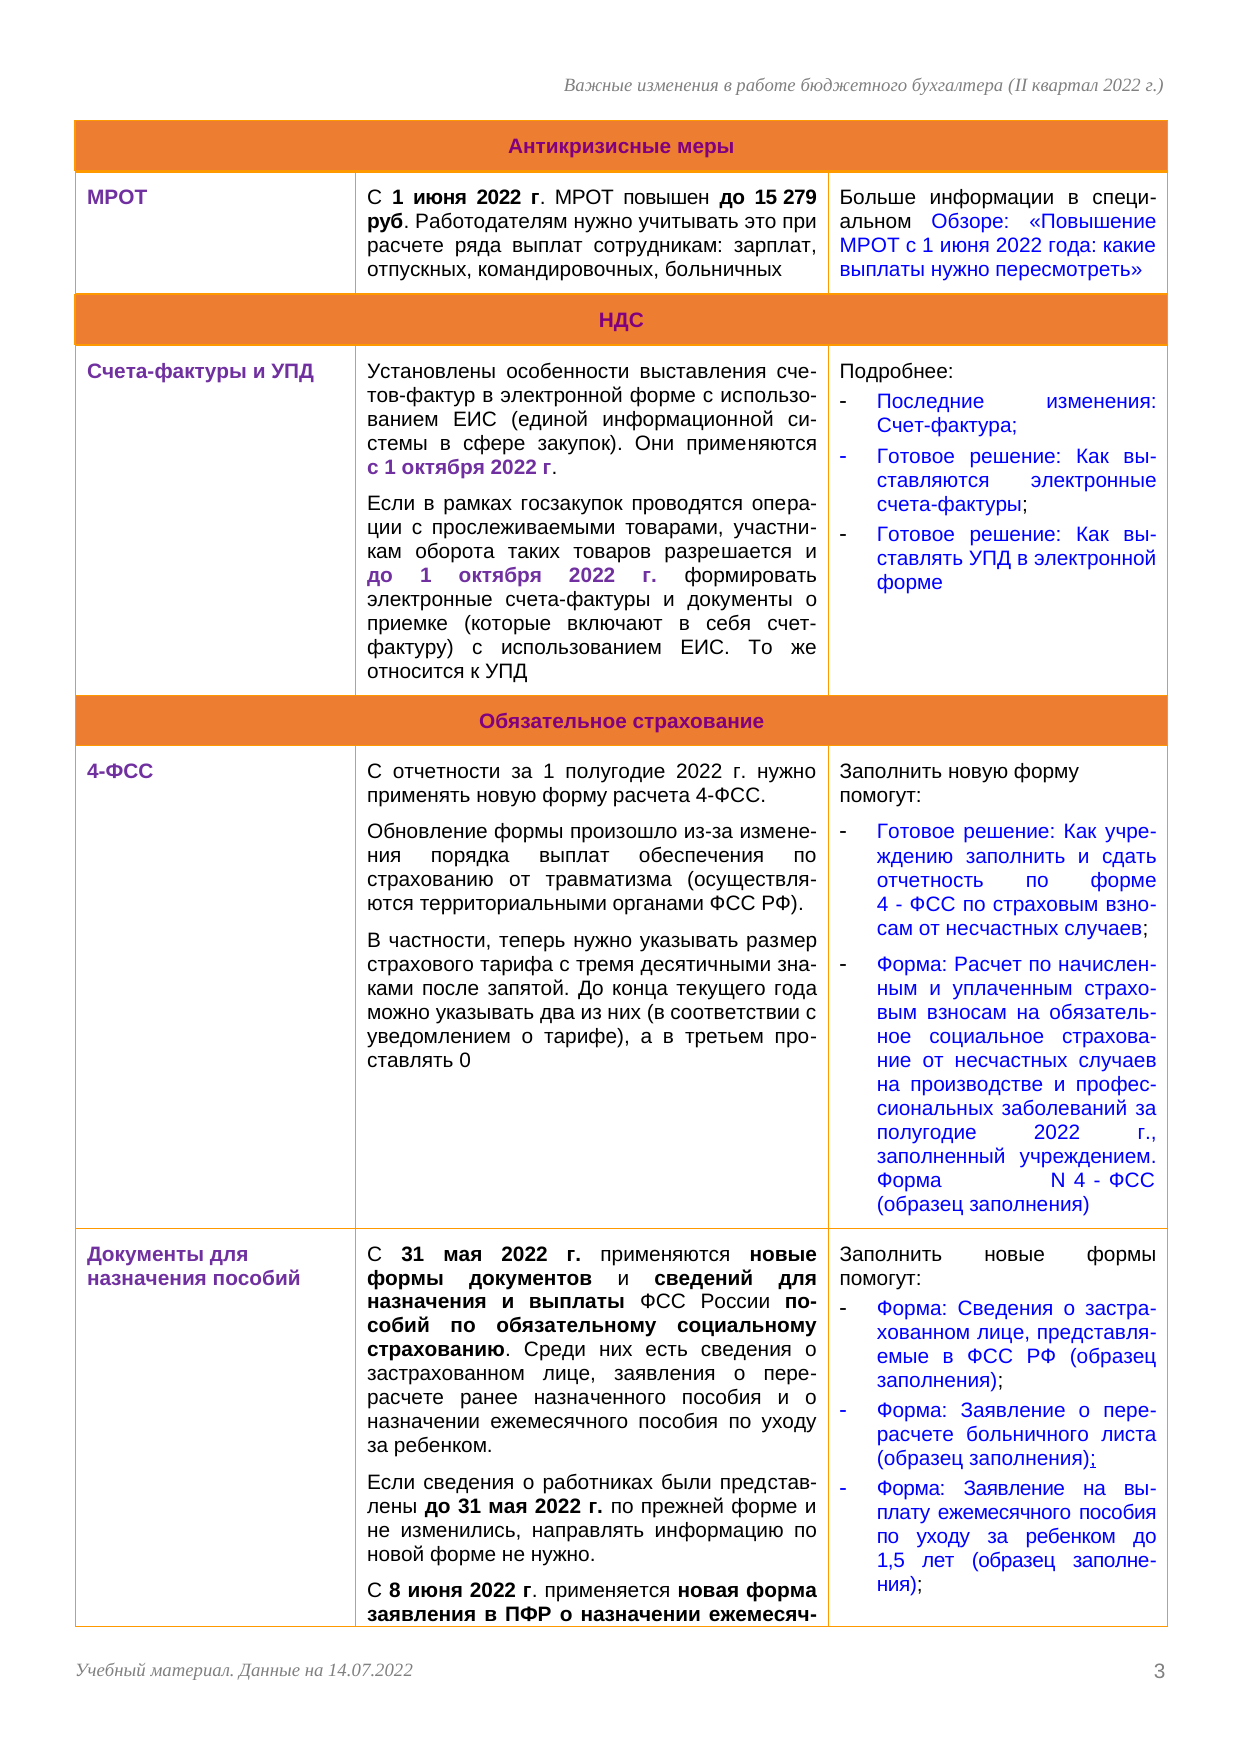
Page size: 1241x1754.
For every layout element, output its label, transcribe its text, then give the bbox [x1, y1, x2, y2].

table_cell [829, 1229, 1167, 1626]
table_header Подробнее: Последние изменения: Счет-фактура; Готовое решение: Как выставляются электронные счета-фактуры; Готовое решение: Как выставлять УПД в электронной форме [829, 346, 1167, 695]
table_cell С отчетности за 1 полугодие 2022 г. нужно применять новую форму расчета 4-ФСС. Обновление формы произошло из-за изменения порядка выплат обеспечения по страхованию от травматизма (осуществляются территориальными органами ФСС РФ). В частности, теперь нужно указывать размер страхового тарифа с тремя десятичными знаками после запятой. До конца текущего года можно указывать два из них (в соответствии с уведомлением о тарифе), а в третьем проставлять 0 [356, 746, 828, 1228]
table_header Больше информации в специальном [829, 173, 1167, 293]
table_header С 1 июня 2022 г. МРОТ повышен до 15 279 руб. Работодателям нужно учитывать это при расчете ряда выплат сотрудникам: зарплат, отпускных, командировочных, больничных [356, 173, 828, 293]
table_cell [356, 1229, 828, 1626]
table_header НДС [76, 295, 1167, 344]
table_cell Обязательное страхование [76, 696, 1167, 745]
table_cell Заполнить новую форму помогут: Готовое решение: Как учреждению заполнить и сдать отчетность по форме 4 - ФСС по страховым взносам от несчастных случаев; Форма: Расчет по начисленным и уплаченным страховым взносам на обязательное социальное страхование от несчастных случаев на производстве и профессиональных заболеваний за полугодие 2022 г., заполненный учреждением. Форма N 4 - ФСС (образец заполнения) [829, 746, 1167, 1228]
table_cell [76, 1229, 355, 1626]
table_header МРОТ [76, 173, 355, 293]
table_cell Антикризисные меры [76, 121, 1167, 170]
table_header Счета-фактуры и УПД [76, 346, 355, 695]
table_cell 4-ФСС [76, 746, 355, 1228]
table_header Установлены особенности выставления счетов-фактур в электронной форме с использованием ЕИС (единой информационной системы в сфере закупок). Они применяются с 1 октября 2022 г. Если в рамках госзакупок проводятся операции с прослеживаемыми товарами, участникам оборота таких товаров разрешается и до 1 октября 2022 г. формировать электронные счета-фактуры и документы о приемке (которые включают в себя счет-фактуру) с использованием ЕИС. То же относится к УПД [356, 346, 828, 695]
